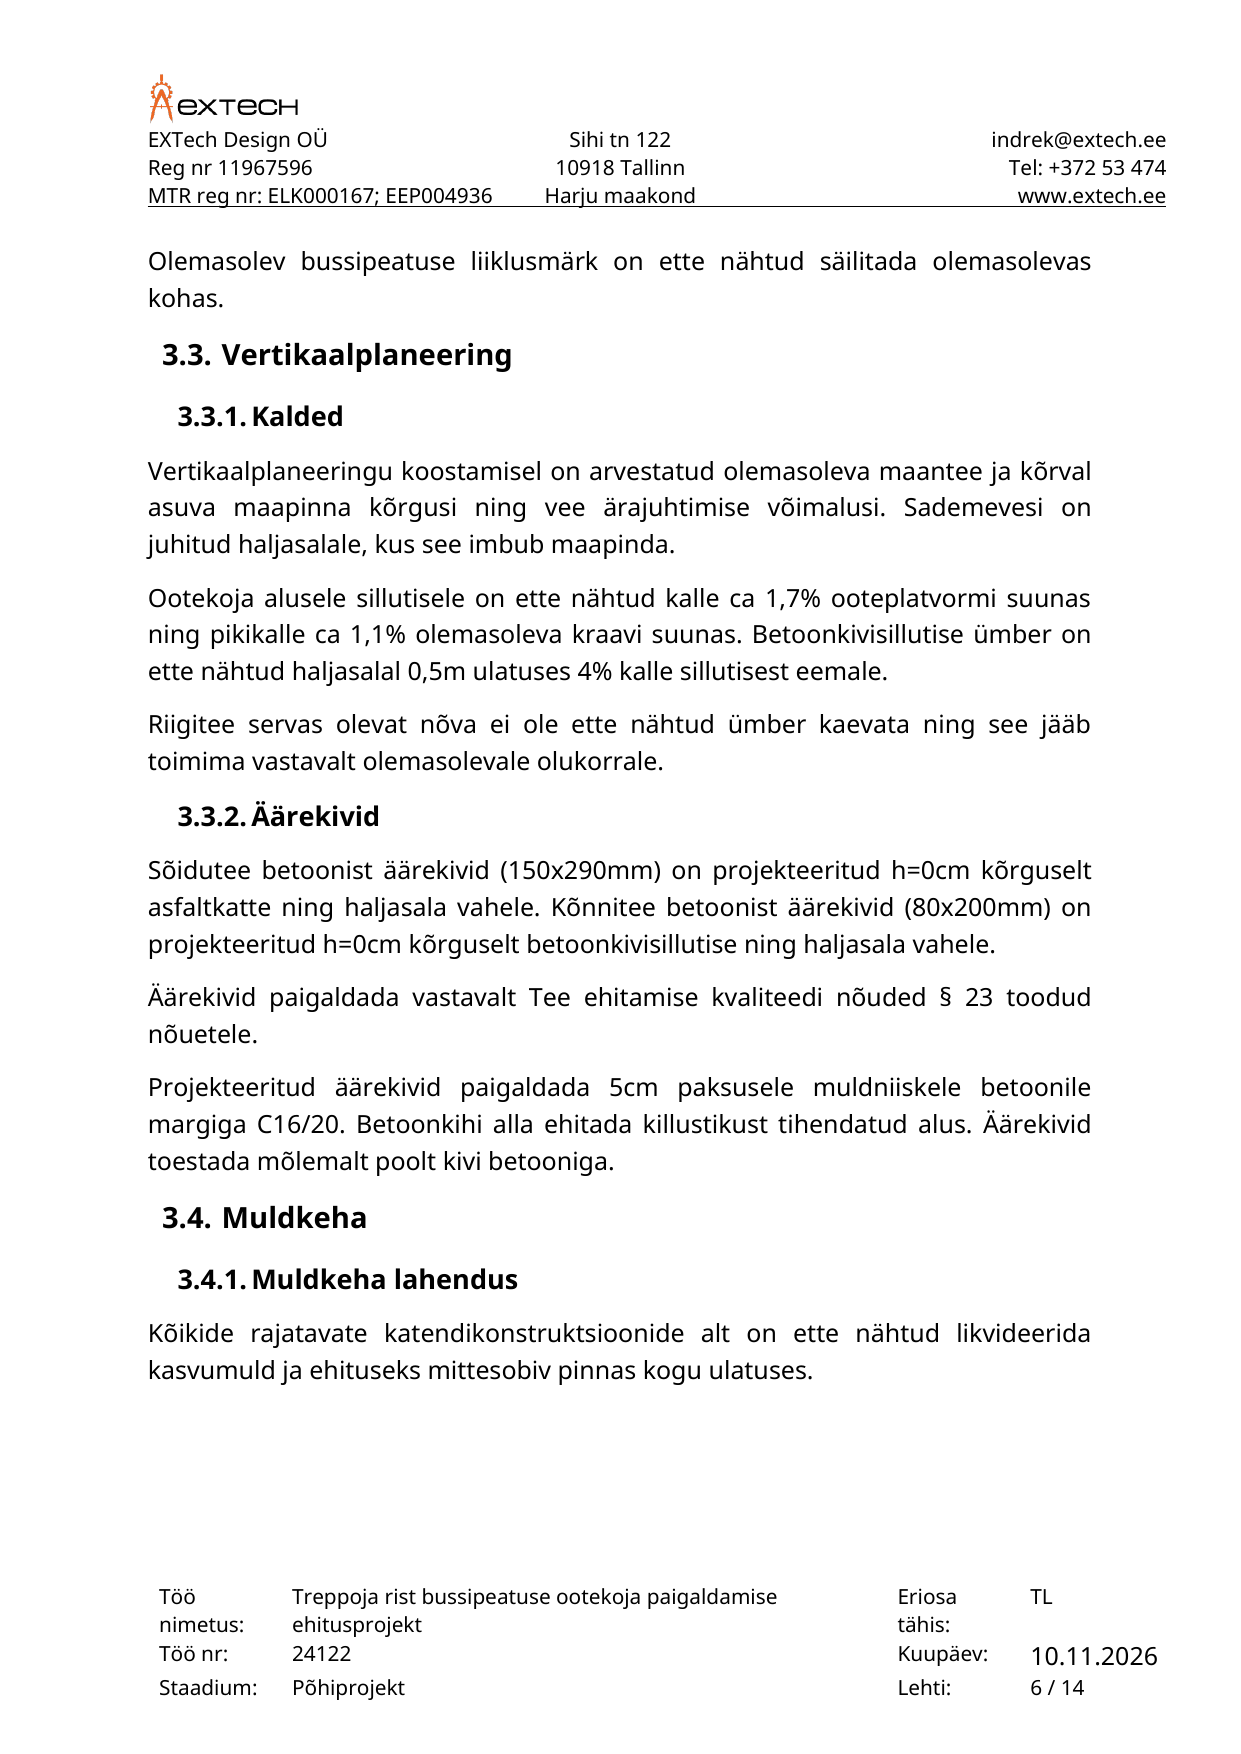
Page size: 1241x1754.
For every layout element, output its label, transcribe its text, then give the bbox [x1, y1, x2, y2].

text Riigitee servas olevat nõva ei ole ette nähtud ümber kaevata ning see jääb toimima vastavalt olemasolevale olukorrale. [148, 707, 1093, 778]
text Äärekivid paigaldada vastavalt Tee ehitamise kvaliteedi nõuded § 23 toodud nõuetele. [148, 980, 1093, 1051]
subtitle Vertikaalplaneering [162, 334, 1093, 374]
text Projekteeritud äärekivid paigaldada 5cm paksusele muldniiskele betoonile margiga C16/20. Betoonkihi alla ehitada killustikust tihendatud alus. Äärekivid toestada mõlemalt poolt kivi betooniga. [148, 1070, 1093, 1177]
text Vertikaalplaneeringu koostamisel on arvestatud olemasoleva maantee ja kõrval asuva maapinna kõrgusi ning vee ärajuhtimise võimalusi. Sademevesi on juhitud haljasalale, kus see imbub maapinda. [148, 453, 1093, 561]
subtitle Muldkeha lahendus [177, 1261, 1093, 1297]
picture [147, 73, 300, 125]
text Ootekoja alusele sillutisele on ette nähtud kalle ca 1,7% ooteplatvormi suunas ning pikikalle ca 1,1% olemasoleva kraavi suunas. Betoonkivisillutise ümber on ette nähtud haljasalal 0,5m ulatuses 4% kalle sillutisest eemale. [148, 580, 1093, 688]
text Sõidutee betoonist äärekivid (150x290mm) on projekteeritud h=0cm kõrguselt asfaltkatte ning haljasala vahele. Kõnnitee betoonist äärekivid (80x200mm) on projekteeritud h=0cm kõrguselt betoonkivisillutise ning haljasala vahele. [148, 853, 1093, 960]
subtitle Äärekivid [177, 797, 1093, 834]
subtitle Kalded [177, 398, 1093, 435]
subtitle Muldkeha [162, 1197, 1093, 1237]
text Olemasolev bussipeatuse liiklusmärk on ette nähtud säilitada olemasolevas kohas. [148, 244, 1093, 315]
text Kõikide rajatavate katendikonstruktsioonide alt on ette nähtud likvideerida kasvumuld ja ehituseks mittesobiv pinnas kogu ulatuses. [148, 1316, 1093, 1387]
